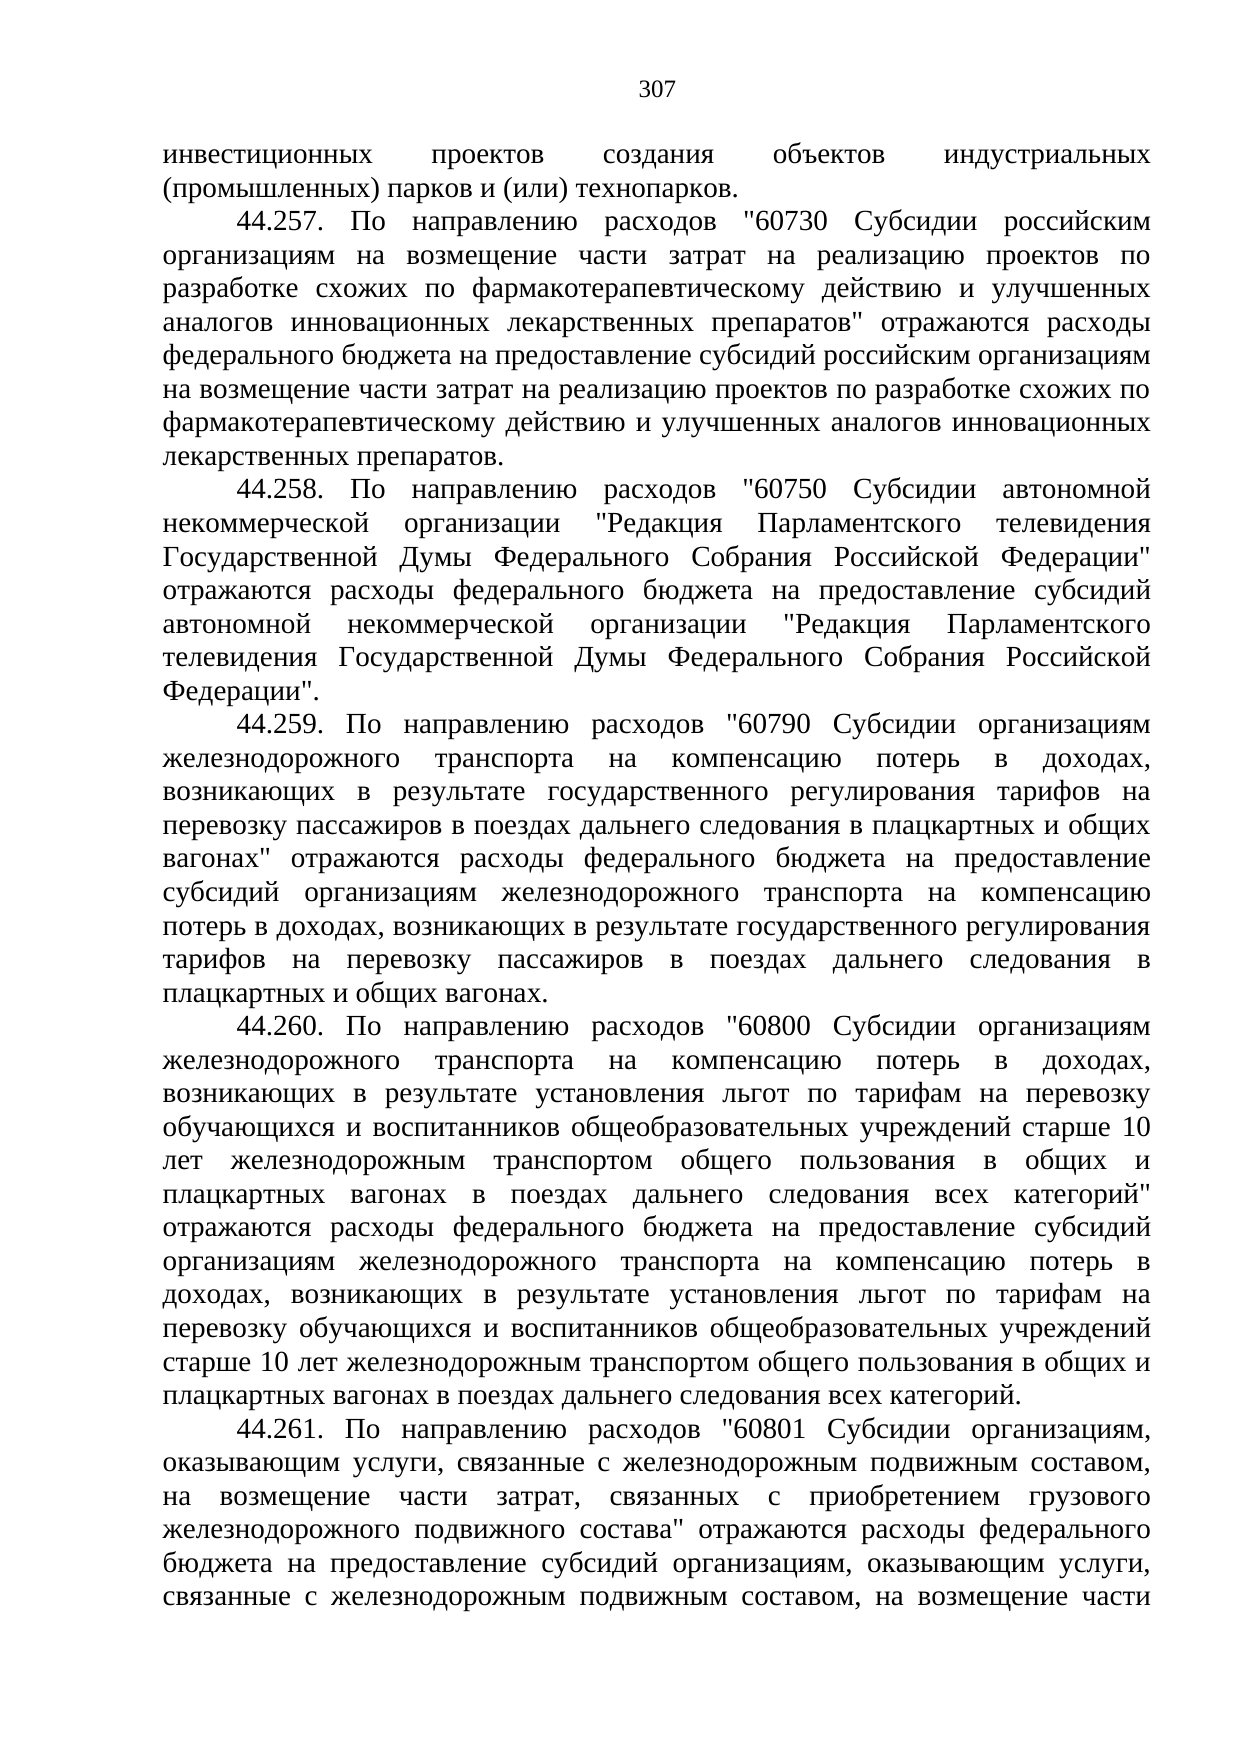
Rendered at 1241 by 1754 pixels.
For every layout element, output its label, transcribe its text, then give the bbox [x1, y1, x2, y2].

text 44.260. По направлению расходов "60800 Субсидии организациям железнодорожного транспорта на компенсацию потерь в доходах, возникающих в результате установления льгот по тарифам на перевозку обучающихся и воспитанников общеобразовательных учреждений старше 10 лет железнодорожным транспортом общего пользования в общих и плацкартных вагонах в поездах дальнего следования всех категорий" отражаются расходы федерального бюджета на предоставление субсидий организациям железнодорожного транспорта на компенсацию потерь в доходах, возникающих в результате установления льгот по тарифам на перевозку обучающихся и воспитанников общеобразовательных учреждений старше 10 лет железнодорожным транспортом общего пользования в общих и плацкартных вагонах в поездах дальнего следования всех категорий. [162, 1008, 1152, 1411]
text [162, 1411, 1152, 1612]
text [162, 136, 1152, 203]
text 44.259. По направлению расходов "60790 Субсидии организациям железнодорожного транспорта на компенсацию потерь в доходах, возникающих в результате государственного регулирования тарифов на перевозку пассажиров в поездах дальнего следования в плацкартных и общих вагонах" отражаются расходы федерального бюджета на предоставление субсидий организациям железнодорожного транспорта на компенсацию потерь в доходах, возникающих в результате государственного регулирования тарифов на перевозку пассажиров в поездах дальнего следования в плацкартных и общих вагонах. [162, 706, 1152, 1008]
text 44.257. По направлению расходов "60730 Субсидии российским организациям на возмещение части затрат на реализацию проектов по разработке схожих по фармакотерапевтическому действию и улучшенных аналогов инновационных лекарственных препаратов" отражаются расходы федерального бюджета на предоставление субсидий российским организациям на возмещение части затрат на реализацию проектов по разработке схожих по фармакотерапевтическому действию и улучшенных аналогов инновационных лекарственных препаратов. [162, 203, 1152, 472]
text 44.258. По направлению расходов "60750 Субсидии автономной некоммерческой организации "Редакция Парламентского телевидения Государственной Думы Федерального Собрания Российской Федерации" отражаются расходы федерального бюджета на предоставление субсидий автономной некоммерческой организации "Редакция Парламентского телевидения Государственной Думы Федерального Собрания Российской Федерации". [162, 472, 1152, 706]
